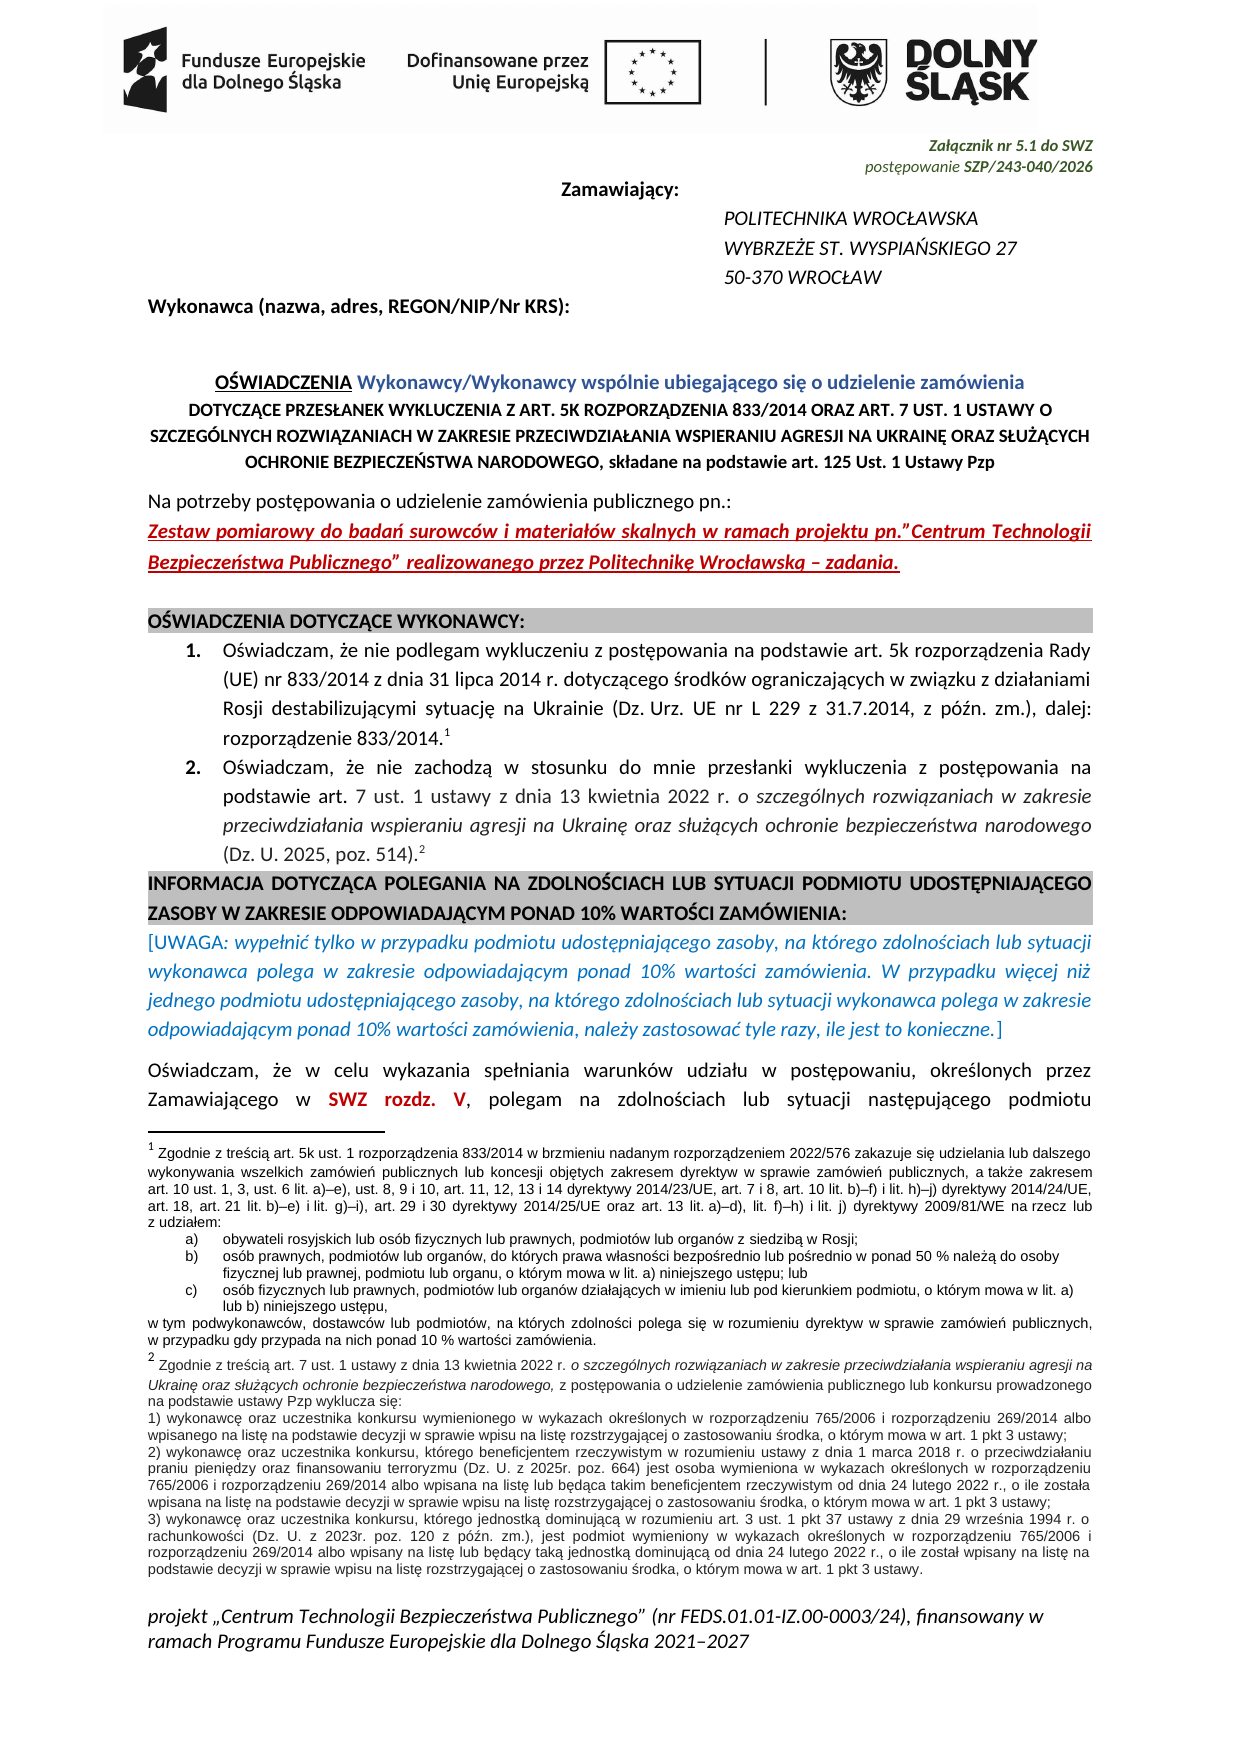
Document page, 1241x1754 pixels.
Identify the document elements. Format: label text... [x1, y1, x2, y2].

text 50-370 WROCŁAW [561, 264, 1093, 289]
text Wykonawca (nazwa, adres, REGON/NIP/Nr KRS): [148, 293, 1093, 318]
text [UWAGA: wypełnić tylko w przypadku podmiotu udostępniającego zasoby, na którego zdolnościach lub sytuacji wykonawca polega w zakresie odpowiadającym ponad 10% wartości zamówienia. W przypadku więcej niż jednego podmiotu udostępniającego zasoby, na którego zdolnościach lub sytuacji wykonawca polega w zakresie odpowiadającym ponad 10% wartości zamówienia, należy zastosować tyle razy, ile jest to konieczne.] [148, 929, 1093, 1042]
text OŚWIADCZENIA Wykonawcy/Wykonawcy wspólnie ubiegającego się o udzielenie zamówienia [148, 369, 1093, 394]
text POLITECHNIKA WROCŁAWSKA [561, 206, 1093, 231]
list Oświadczam, że nie zachodzą w stosunku do mnie przesłanki wykluczenia z postępowania na podstawie art. 7 ust. 1 ustawy z dnia 13 kwietnia 2022 r. o szczególnych rozwiązaniach w zakresie przeciwdziałania wspieraniu agresji na Ukrainę oraz służących ochronie bezpieczeństwa narodowego (Dz. U. 2025, poz. 514). [185, 754, 1093, 867]
text DOTYCZĄCE PRZESŁANEK WYKLUCZENIA Z ART. 5K ROZPORZĄDZENIA 833/2014 ORAZ ART. 7 UST. 1 USTAWY o szczególnych rozwiązaniach w zakresie przeciwdziałania wspieraniu agresji na Ukrainę oraz służących ochronie bezpieczeństwa narodowego, składane na podstawie art. 125 Ust. 1 Ustawy Pzp [148, 398, 1093, 474]
list Oświadczam, że nie podlegam wykluczeniu z postępowania na podstawie art. 5k rozporządzenia Rady (UE) nr 833/2014 z dnia 31 lipca 2014 r. dotyczącego środków ograniczających w związku z działaniami Rosji destabilizującymi sytuację na Ukrainie (Dz. Urz. UE nr L 229 z 31.7.2014, z późn. zm.), dalej: rozporządzenie 833/2014. [185, 637, 1093, 750]
picture [102, 5, 1038, 134]
text WYBRZEŻE ST. WYSPIAŃSKIEGO 27 [561, 235, 1093, 260]
text Na potrzeby postępowania o udzielenie zamówienia publicznego pn.: [148, 489, 1093, 514]
text Zestaw pomiarowy do badań surowców i materiałów skalnych w ramach projektu pn.”Centrum Technologii Bezpieczeństwa Publicznego” realizowanego przez Politechnikę Wrocławską – zadania. [148, 518, 1093, 576]
text Oświadczam, że w celu wykazania spełniania warunków udziału w postępowaniu, określonych przez Zamawiającego w SWZ rozdz. V, polegam na zdolnościach lub sytuacji następującego podmiotu udostępniającego zasoby: (podać pełną nazwę/firmę, adres, a także w zależności od podmiotu: NIP/PESEL, KRS/CEiDG), w następującym zakresie: (określić odpowiedni zakres udostępnianych zasobów dla wskazanego podmiotu), co odpowiada ponad 10% wartości przedmiotowego zamówienia. [148, 1057, 1093, 1112]
text Zamawiający: [561, 176, 1093, 202]
text OŚWIADCZENIA DOTYCZĄCE WYKONAWCY: [148, 608, 1093, 633]
text INFORMACJA DOTYCZĄCA POLEGANIA NA ZDOLNOŚCIACH LUB SYTUACJI PODMIOTU UDOSTĘPNIAJĄCEGO ZASOBY W ZAKRESIE ODPOWIADAJĄCYM PONAD 10% WARTOŚCI ZAMÓWIENIA: [148, 871, 1093, 925]
